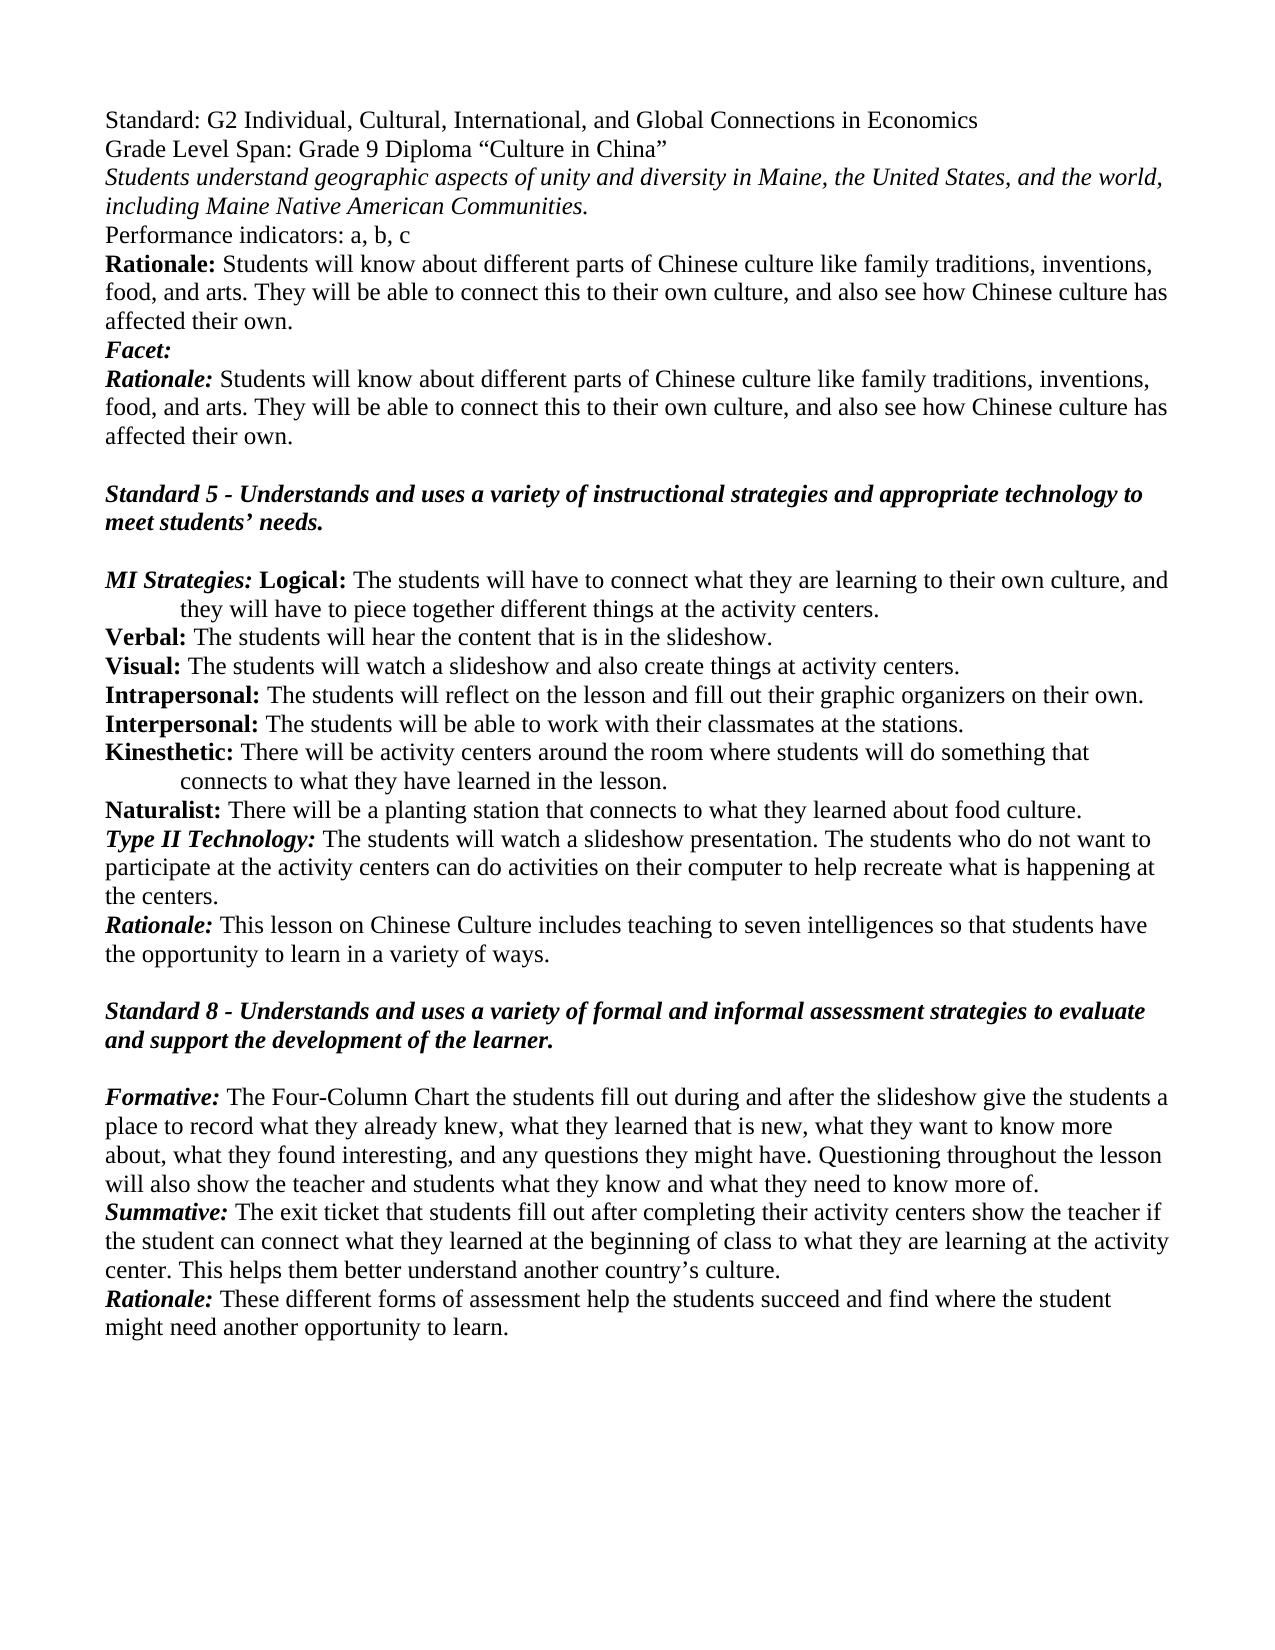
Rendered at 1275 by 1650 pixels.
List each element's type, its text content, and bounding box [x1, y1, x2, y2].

text Kinesthetic: There will be activity centers around the room where students will do something that connects to what they have learned in the lesson. [105, 737, 1170, 795]
text Type II Technology: The students will watch a slideshow presentation. The students who do not want to participate at the activity centers can do activities on their computer to help recreate what is happening at the centers. [105, 824, 1170, 910]
text Rationale: These different forms of assessment help the students succeed and find where the student might need another opportunity to learn. [105, 1284, 1170, 1341]
text Students understand geographic aspects of unity and diversity in Maine, the United States, and the world, including Maine Native American Communities. [105, 162, 1170, 220]
text Rationale: Students will know about different parts of Chinese culture like family traditions, inventions, food, and arts. They will be able to connect this to their own culture, and also see how Chinese culture has affected their own. [105, 249, 1170, 335]
text Facet: [105, 335, 1170, 364]
text MI Strategies: Logical: The students will have to connect what they are learning to their own culture, and they will have to piece together different things at the activity centers. [105, 565, 1170, 622]
text Intrapersonal: The students will reflect on the lesson and fill out their graphic organizers on their own. [105, 680, 1170, 709]
text Grade Level Span: Grade 9 Diploma “Culture in China” [105, 134, 1170, 162]
text Rationale: This lesson on Chinese Culture includes teaching to seven intelligences so that students have the opportunity to learn in a variety of ways. [105, 910, 1170, 967]
text Performance indicators: a, b, c [105, 220, 1170, 249]
text Summative: The exit ticket that students fill out after completing their activity centers show the teacher if the student can connect what they learned at the beginning of class to what they are learning at the activity center. This helps them better understand another country’s culture. [105, 1197, 1170, 1284]
text Naturalist: There will be a planting station that connects to what they learned about food culture. [105, 795, 1170, 824]
text Standard 5 - Understands and uses a variety of instructional strategies and appropriate technology to meet students’ needs. [105, 479, 1170, 536]
text Standard 8 - Understands and uses a variety of formal and informal assessment strategies to evaluate and support the development of the learner. [105, 996, 1170, 1054]
text Interpersonal: The students will be able to work with their classmates at the stations. [105, 709, 1170, 737]
text Standard: G2 Individual, Cultural, International, and Global Connections in Economics [105, 105, 1170, 134]
text Visual: The students will watch a slideshow and also create things at activity centers. [105, 651, 1170, 680]
text Rationale: Students will know about different parts of Chinese culture like family traditions, inventions, food, and arts. They will be able to connect this to their own culture, and also see how Chinese culture has affected their own. [105, 364, 1170, 450]
text Formative: The Four-Column Chart the students fill out during and after the slideshow give the students a place to record what they already knew, what they learned that is new, what they want to know more about, what they found interesting, and any questions they might have. Questioning throughout the lesson will also show the teacher and students what they know and what they need to know more of. [105, 1082, 1170, 1197]
text Verbal: The students will hear the content that is in the slideshow. [105, 622, 1170, 651]
